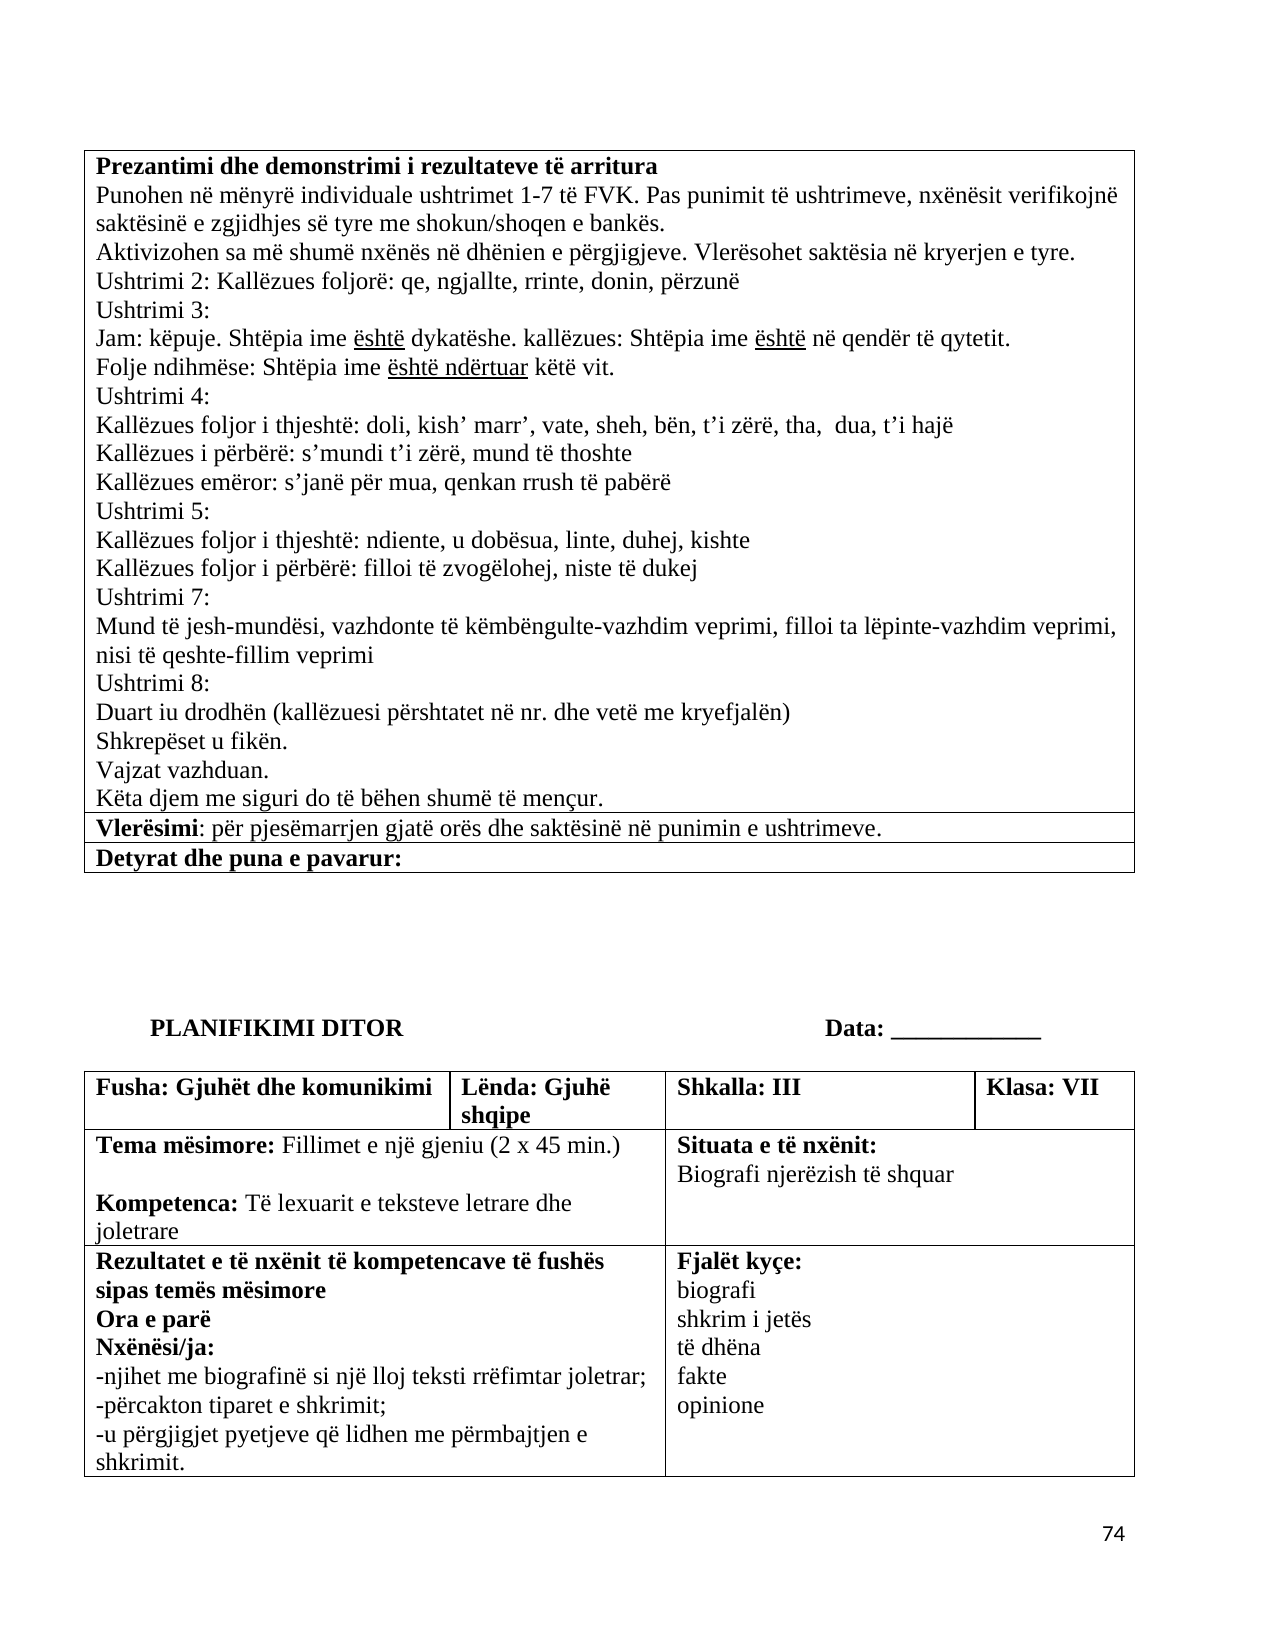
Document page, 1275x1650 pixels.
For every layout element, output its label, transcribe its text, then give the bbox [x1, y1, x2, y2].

table_header Lënda: Gjuhë shqipe [451, 1072, 665, 1129]
table_header Fusha: Gjuhët dhe komunikimi [85, 1072, 449, 1129]
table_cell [85, 1246, 665, 1476]
text PLANIFIKIMI DITOR Data: ____________ [150, 1013, 1125, 1042]
table_cell Vlerësimi: për pjesëmarrjen gjatë orës dhe saktësinë në punimin e ushtrimeve. [85, 813, 1134, 842]
table_cell Situata e të nxënit: Biografi njerëzish të shquar [666, 1130, 1134, 1245]
table_header Shkalla: III [666, 1072, 974, 1129]
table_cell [666, 1246, 1134, 1476]
table_cell Tema mësimore: Fillimet e një gjeniu (2 x 45 min.) Kompetenca: Të lexuarit e teksteve letrare dhe joletrare [85, 1130, 665, 1245]
table_cell Detyrat dhe puna e pavarur: [85, 843, 1134, 872]
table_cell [85, 151, 1134, 812]
table_header Klasa: VII [976, 1072, 1134, 1129]
